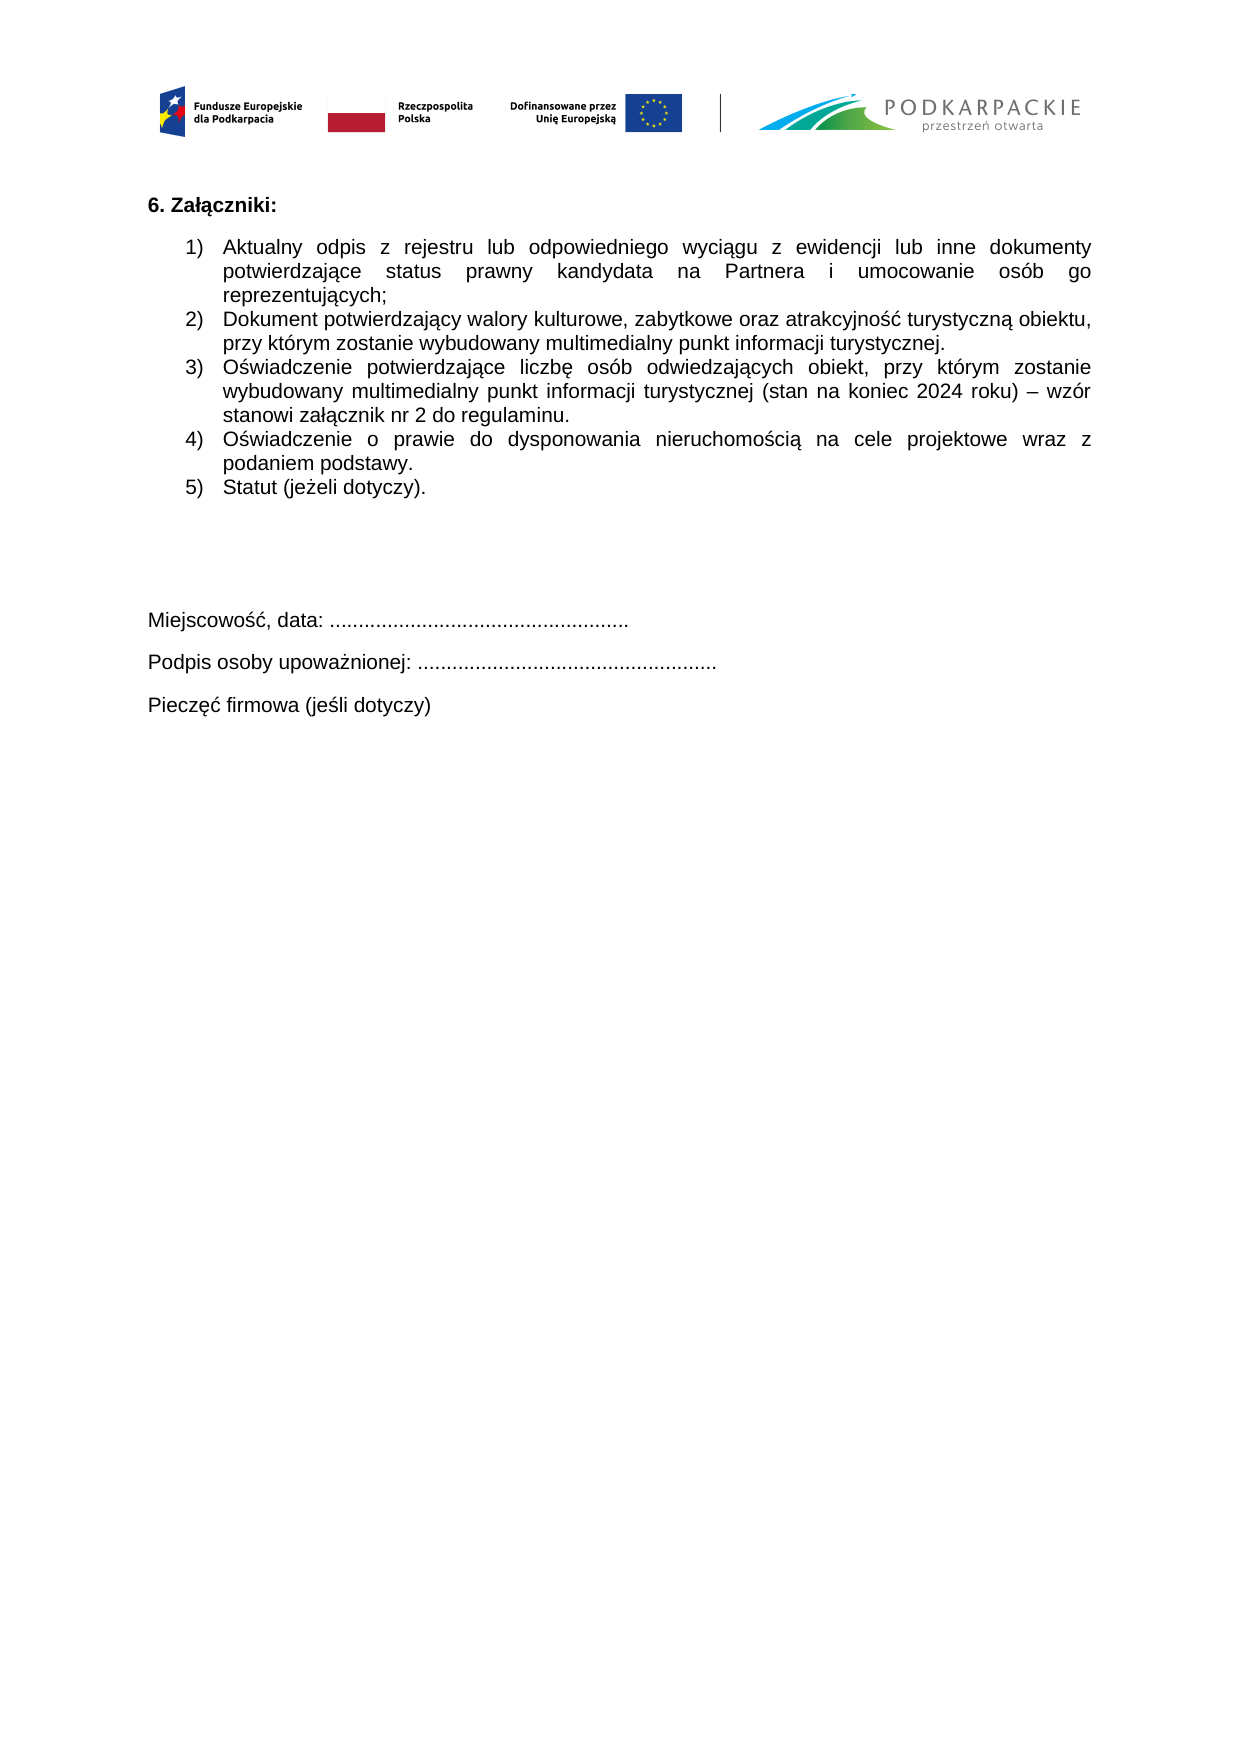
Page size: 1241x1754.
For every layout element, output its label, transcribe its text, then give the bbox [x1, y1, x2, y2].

picture [147, 73, 1093, 150]
list Oświadczenie potwierdzające liczbę osób odwiedzających obiekt, przy którym zostanie wybudowany multimedialny punkt informacji turystycznej (stan na koniec 2024 roku) – wzór stanowi załącznik nr 2 do regulaminu. [185, 355, 1093, 427]
text Podpis osoby upoważnionej: .................................................... [148, 650, 1093, 674]
text Pieczęć firmowa (jeśli dotyczy) [148, 692, 1093, 716]
text 6. Załączniki: [148, 192, 1093, 216]
list Dokument potwierdzający walory kulturowe, zabytkowe oraz atrakcyjność turystyczną obiektu, przy którym zostanie wybudowany multimedialny punkt informacji turystycznej. [185, 307, 1093, 355]
list Statut (jeżeli dotyczy). [185, 474, 1093, 498]
list Oświadczenie o prawie do dysponowania nieruchomością na cele projektowe wraz z podaniem podstawy. [185, 427, 1093, 474]
text Miejscowość, data: .................................................... [148, 607, 1093, 631]
list Aktualny odpis z rejestru lub odpowiedniego wyciągu z ewidencji lub inne dokumenty potwierdzające status prawny kandydata na Partnera i umocowanie osób go reprezentujących; [185, 235, 1093, 307]
